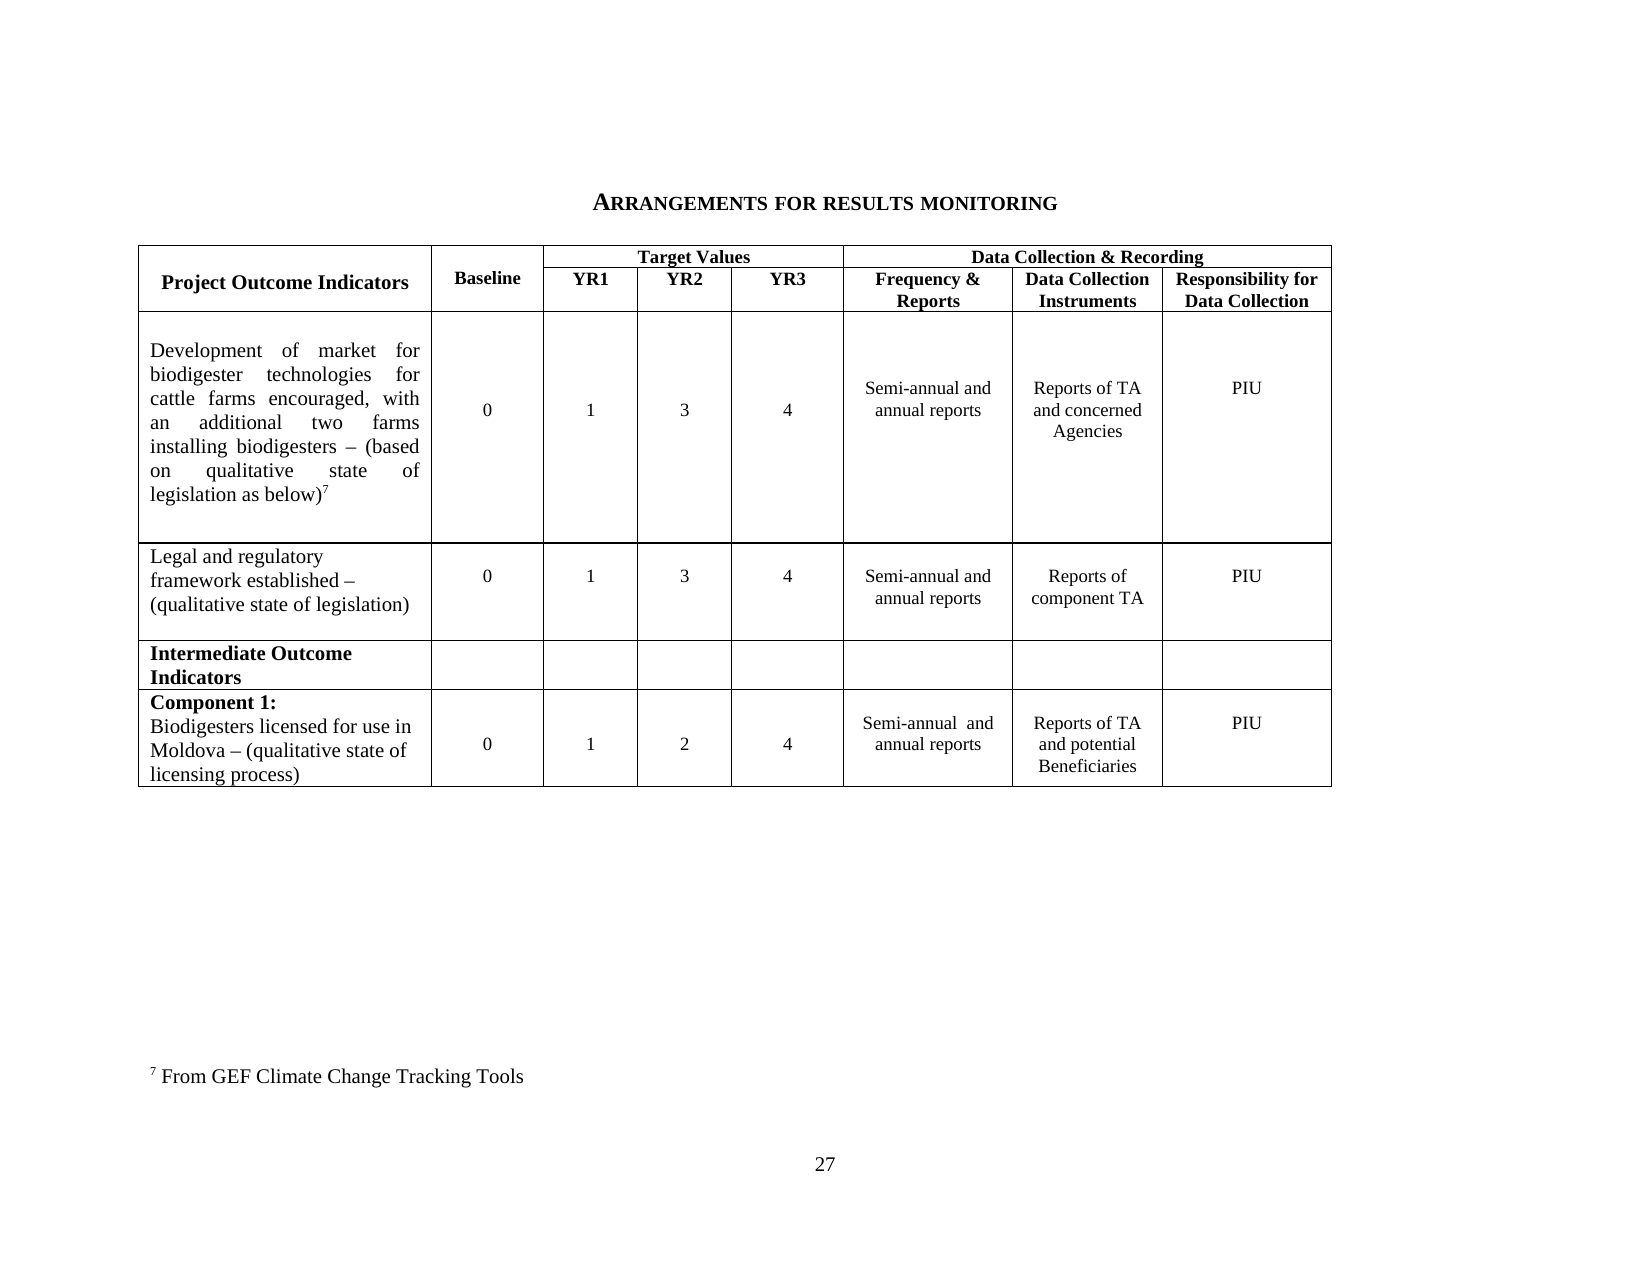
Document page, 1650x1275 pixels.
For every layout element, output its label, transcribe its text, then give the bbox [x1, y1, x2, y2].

table_cell PIU [1163, 690, 1331, 786]
table_cell Data Collection Instruments [1013, 268, 1162, 311]
table_cell YR3 [732, 268, 843, 311]
table_cell Semi-annual and annual reports [844, 312, 1012, 542]
table_cell [844, 641, 1012, 689]
table_cell [638, 641, 731, 689]
text Arrangements for results monitoring [150, 187, 1500, 216]
table_cell [544, 641, 637, 689]
table_cell 4 [732, 690, 843, 786]
table_cell Reports of component TA [1013, 544, 1162, 640]
table_cell 1 [544, 544, 637, 640]
table_cell 1 [544, 312, 637, 542]
table_cell 4 [732, 312, 843, 542]
table_cell [432, 641, 543, 689]
table_cell PIU [1163, 544, 1331, 640]
table_cell Frequency & Reports [844, 268, 1012, 311]
table_cell YR2 [638, 268, 731, 311]
table_header Target Values [544, 246, 843, 267]
table_cell Semi-annual and annual reports [844, 690, 1012, 786]
table_cell PIU [1163, 312, 1331, 542]
table_cell [732, 641, 843, 689]
table_cell 0 [432, 544, 543, 640]
table_cell Development of market for biodigester technologies for cattle farms encouraged, with an additional two farms installing biodigesters – (based on qualitative state of legislation as below) [139, 312, 431, 542]
table_cell Component 1: Biodigesters licensed for use in Moldova – (qualitative state of licensing process) [139, 690, 431, 786]
table_cell Reports of TA and concerned Agencies [1013, 312, 1162, 542]
table_cell [1013, 641, 1162, 689]
table_cell 4 [732, 544, 843, 640]
table_header Data Collection & Recording [844, 246, 1331, 267]
table_cell Responsibility for Data Collection [1163, 268, 1331, 311]
table_cell 0 [432, 312, 543, 542]
table_cell Reports of TA and potential Beneficiaries [1013, 690, 1162, 786]
table_header Baseline [432, 246, 543, 311]
table_cell 3 [638, 544, 731, 640]
table_cell Semi-annual and annual reports [844, 544, 1012, 640]
table_cell Legal and regulatory framework established – (qualitative state of legislation) [139, 544, 431, 640]
table_cell 3 [638, 312, 731, 542]
table_header Project Outcome Indicators [139, 246, 431, 311]
table_cell [1163, 641, 1331, 689]
table_cell 0 [432, 690, 543, 786]
table_cell 2 [638, 690, 731, 786]
table_cell 1 [544, 690, 637, 786]
table_cell YR1 [544, 268, 637, 311]
table_cell Intermediate Outcome Indicators [139, 641, 431, 689]
